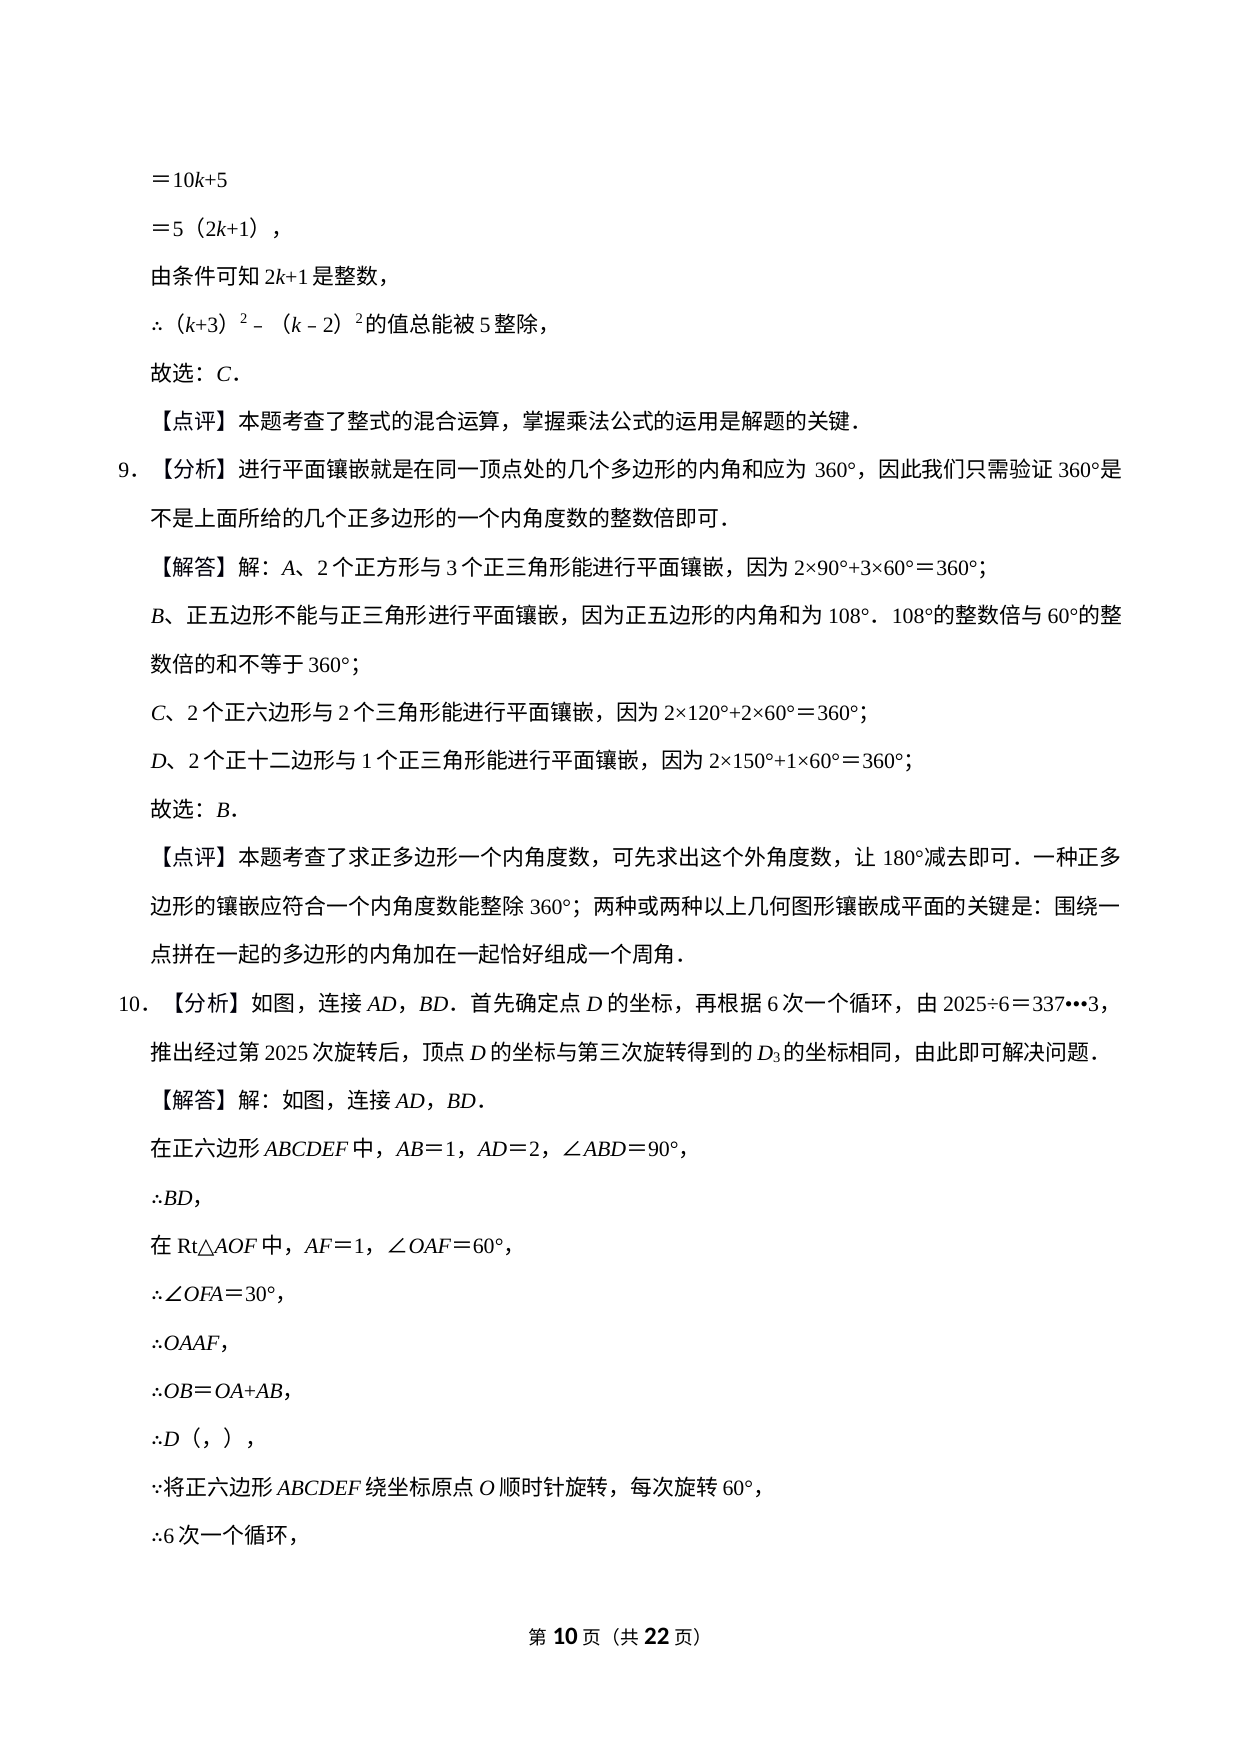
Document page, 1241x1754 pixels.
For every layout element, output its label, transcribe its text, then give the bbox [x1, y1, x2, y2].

text ＝5（2k+1）， [151, 210, 1122, 243]
text 【点评】本题考查了整式的混合运算，掌握乘法公式的运用是解题的关键． [151, 404, 1122, 436]
text ∴BD， [151, 1179, 1122, 1212]
text ∴∠OFA＝30°， [151, 1276, 1122, 1308]
text 在正六边形ABCDEF中，AB＝1，AD＝2，∠ABD＝90°， [151, 1131, 1122, 1163]
text 【解答】解：如图，连接AD，BD． [151, 1082, 1122, 1115]
text 故选：C． [151, 355, 1122, 388]
text 【点评】本题考查了求正多边形一个内角度数，可先求出这个外角度数，让180°减去即可．一种正多边形的镶嵌应符合一个内角度数能整除360°；两种或两种以上几何图形镶嵌成平面的关键是：围绕一点拼在一起的多边形的内角加在一起恰好组成一个周角． [151, 839, 1122, 969]
text D、2个正十二边形与1个正三角形能进行平面镶嵌，因为2×150°+1×60°＝360°； [151, 743, 1122, 775]
text ∴（k+3）2﹣（k﹣2）2的值总能被5整除， [151, 307, 1122, 339]
text 【解答】解：A、2个正方形与3个正三角形能进行平面镶嵌，因为2×90°+3×60°＝360°； [151, 549, 1122, 582]
text 10．【分析】如图，连接AD，BD．首先确定点D的坐标，再根据6次一个循环，由2025÷6＝337•••3，推出经过第2025次旋转后，顶点D的坐标与第三次旋转得到的D3的坐标相同，由此即可解决问题． [118, 985, 1122, 1067]
text 故选：B． [151, 791, 1122, 824]
text 由条件可知2k+1是整数， [151, 259, 1122, 291]
text C、2个正六边形与2个三角形能进行平面镶嵌，因为2×120°+2×60°＝360°； [151, 694, 1122, 727]
text ∴D（，）， [151, 1421, 1122, 1453]
text ∴OAAF， [151, 1324, 1122, 1357]
text ＝10k+5 [151, 162, 1122, 194]
text 在Rt△AOF中，AF＝1，∠OAF＝60°， [151, 1227, 1122, 1260]
text B、正五边形不能与正三角形进行平面镶嵌，因为正五边形的内角和为108°．108°的整数倍与60°的整数倍的和不等于360°； [151, 597, 1122, 679]
text 9．【分析】进行平面镶嵌就是在同一顶点处的几个多边形的内角和应为360°，因此我们只需验证360°是不是上面所给的几个正多边形的一个内角度数的整数倍即可． [118, 452, 1122, 533]
text ∵将正六边形ABCDEF绕坐标原点O顺时针旋转，每次旋转60°， [151, 1469, 1122, 1502]
text ∴OB＝OA+AB， [151, 1372, 1122, 1405]
text ∴6次一个循环， [151, 1517, 1122, 1550]
